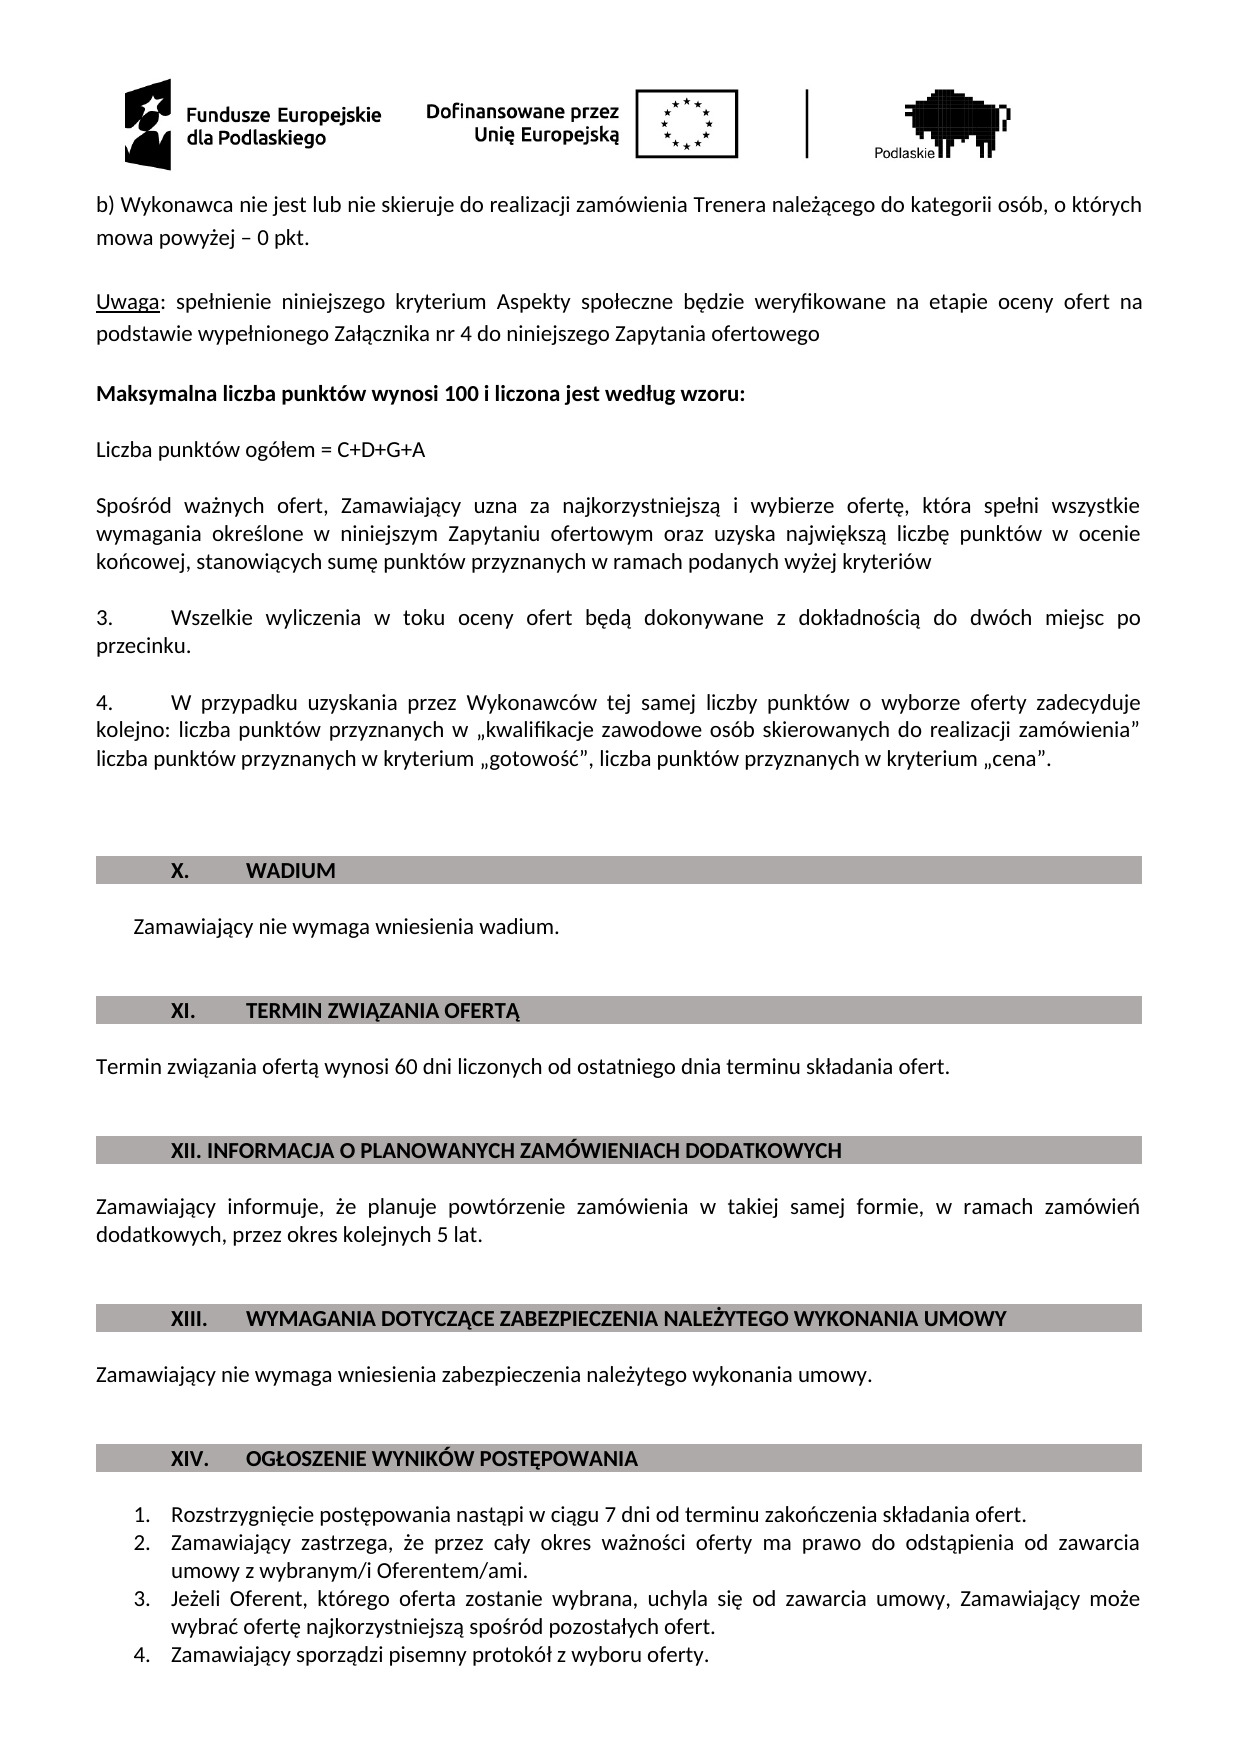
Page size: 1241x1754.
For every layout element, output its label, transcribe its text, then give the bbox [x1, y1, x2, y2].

text Liczba punktów ogółem = C+D+G+A [96, 435, 1142, 463]
text Termin związania ofertą wynosi 60 dni liczonych od ostatniego dnia terminu składania ofert. [96, 1052, 1142, 1080]
list Zamawiający sporządzi pisemny protokół z wyboru oferty. [133, 1640, 1142, 1668]
text Zamawiający nie wymaga wniesienia zabezpieczenia należytego wykonania umowy. [96, 1360, 1142, 1388]
text Spośród ważnych ofert, Zamawiający uzna za najkorzystniejszą i wybierze ofertę, która spełni wszystkie wymagania określone w niniejszym Zapytaniu ofertowym oraz uzyska największą liczbę punktów w ocenie końcowej, stanowiących sumę punktów przyznanych w ramach podanych wyżej kryteriów [96, 491, 1142, 576]
text 3. Wszelkie wyliczenia w toku oceny ofert będą dokonywane z dokładnością do dwóch miejsc po przecinku. [96, 603, 1142, 659]
text b) Wykonawca nie jest lub nie skieruje do realizacji zamówienia Trenera należącego do kategorii osób, o których mowa powyżej – 0 pkt. [96, 190, 1144, 251]
text XIII. WYMAGANIA DOTYCZĄCE ZABEZPIECZENIA NALEŻYTEGO WYKONANIA UMOWY [96, 1304, 1142, 1332]
text Maksymalna liczba punktów wynosi 100 i liczona jest według wzoru: [96, 379, 1142, 407]
text Zamawiający informuje, że planuje powtórzenie zamówienia w takiej samej formie, w ramach zamówień dodatkowych, przez okres kolejnych 5 lat. [96, 1192, 1142, 1248]
list Zamawiający zastrzega, że przez cały okres ważności oferty ma prawo do odstąpienia od zawarcia umowy z wybranym/i Oferentem/ami. [133, 1528, 1142, 1584]
list Rozstrzygnięcie postępowania nastąpi w ciągu 7 dni od terminu zakończenia składania ofert. [133, 1500, 1142, 1528]
text 4. W przypadku uzyskania przez Wykonawców tej samej liczby punktów o wyborze oferty zadecyduje kolejno: liczba punktów przyznanych w „kwalifikacje zawodowe osób skierowanych do realizacji zamówienia” liczba punktów przyznanych w kryterium „gotowość”, liczba punktów przyznanych w kryterium „cena”. [96, 688, 1142, 772]
text Uwaga: spełnienie niniejszego kryterium Aspekty społeczne będzie weryfikowane na etapie oceny ofert na podstawie wypełnionego Załącznika nr 4 do niniejszego Zapytania ofertowego [96, 287, 1144, 347]
text XI. TERMIN ZWIĄZANIA OFERTĄ [96, 996, 1142, 1024]
text XII. INFORMACJA O PLANOWANYCH ZAMÓWIENIACH DODATKOWYCH [96, 1136, 1142, 1164]
list Jeżeli Oferent, którego oferta zostanie wybrana, uchyla się od zawarcia umowy, Zamawiający może wybrać ofertę najkorzystniejszą spośród pozostałych ofert. [133, 1584, 1142, 1640]
text X. WADIUM [96, 856, 1142, 884]
text XIV. OGŁOSZENIE WYNIKÓW POSTĘPOWANIA [96, 1444, 1142, 1472]
picture [95, 59, 1041, 191]
list Zamawiający nie wymaga wniesienia wadium. [133, 912, 1142, 940]
